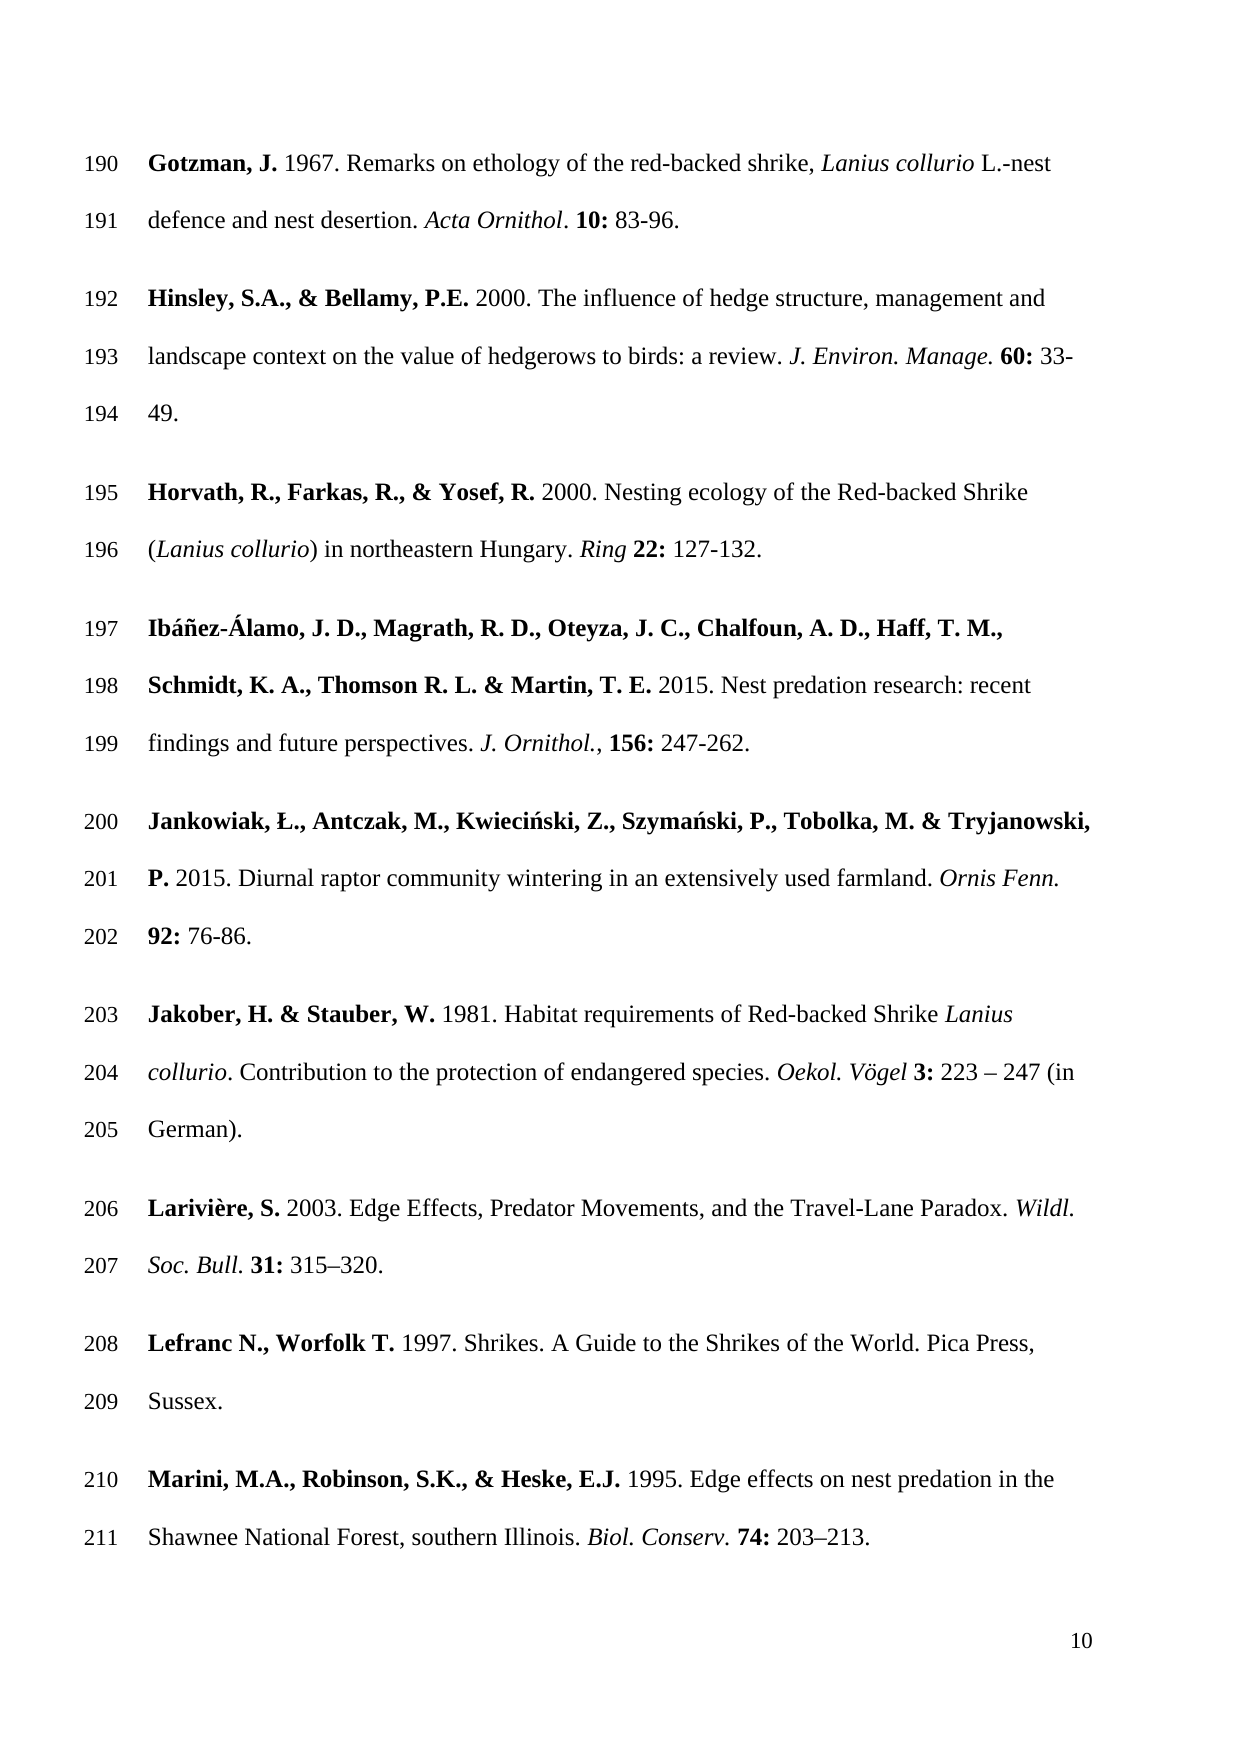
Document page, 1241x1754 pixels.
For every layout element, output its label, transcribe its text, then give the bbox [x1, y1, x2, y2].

text Gotzman, J. 1967. Remarks on ethology of the red-backed shrike, Lanius collurio L.-nest defence and nest desertion. Acta Ornithol. 10: 83-96. [148, 148, 1093, 234]
text Lefranc N., Worfolk T. 1997. Shrikes. A Guide to the Shrikes of the World. Pica Press, Sussex. [148, 1328, 1093, 1415]
text Jakober, H. & Stauber, W. 1981. Habitat requirements of Red-backed Shrike Lanius collurio. Contribution to the protection of endangered species. Oekol. Vögel 3: 223 – 247 (in German). [148, 999, 1093, 1143]
text Jankowiak, Ł., Antczak, M., Kwieciński, Z., Szymański, P., Tobolka, M. & Tryjanowski, P. 2015. Diurnal raptor community wintering in an extensively used farmland. Ornis Fenn. 92: 76-86. [148, 806, 1093, 950]
text Hinsley, S.A., & Bellamy, P.E. 2000. The influence of hedge structure, management and landscape context on the value of hedgerows to birds: a review. J. Environ. Manage. 60: 33-49. [148, 283, 1093, 427]
text Larivière, S. 2003. Edge Effects, Predator Movements, and the Travel-Lane Paradox. Wildl. Soc. Bull. 31: 315–320. [148, 1193, 1093, 1279]
text Ibáñez-Álamo, J. D., Magrath, R. D., Oteyza, J. C., Chalfoun, A. D., Haff, T. M., Schmidt, K. A., Thomson R. L. & Martin, T. E. 2015. Nest predation research: recent findings and future perspectives. J. Ornithol., 156: 247-262. [148, 613, 1093, 756]
text Horvath, R., Farkas, R., & Yosef, R. 2000. Nesting ecology of the Red-backed Shrike (Lanius collurio) in northeastern Hungary. Ring 22: 127-132. [148, 477, 1093, 563]
text Marini, M.A., Robinson, S.K., & Heske, E.J. 1995. Edge effects on nest predation in the Shawnee National Forest, southern Illinois. Biol. Conserv. 74: 203–213. [148, 1464, 1093, 1551]
